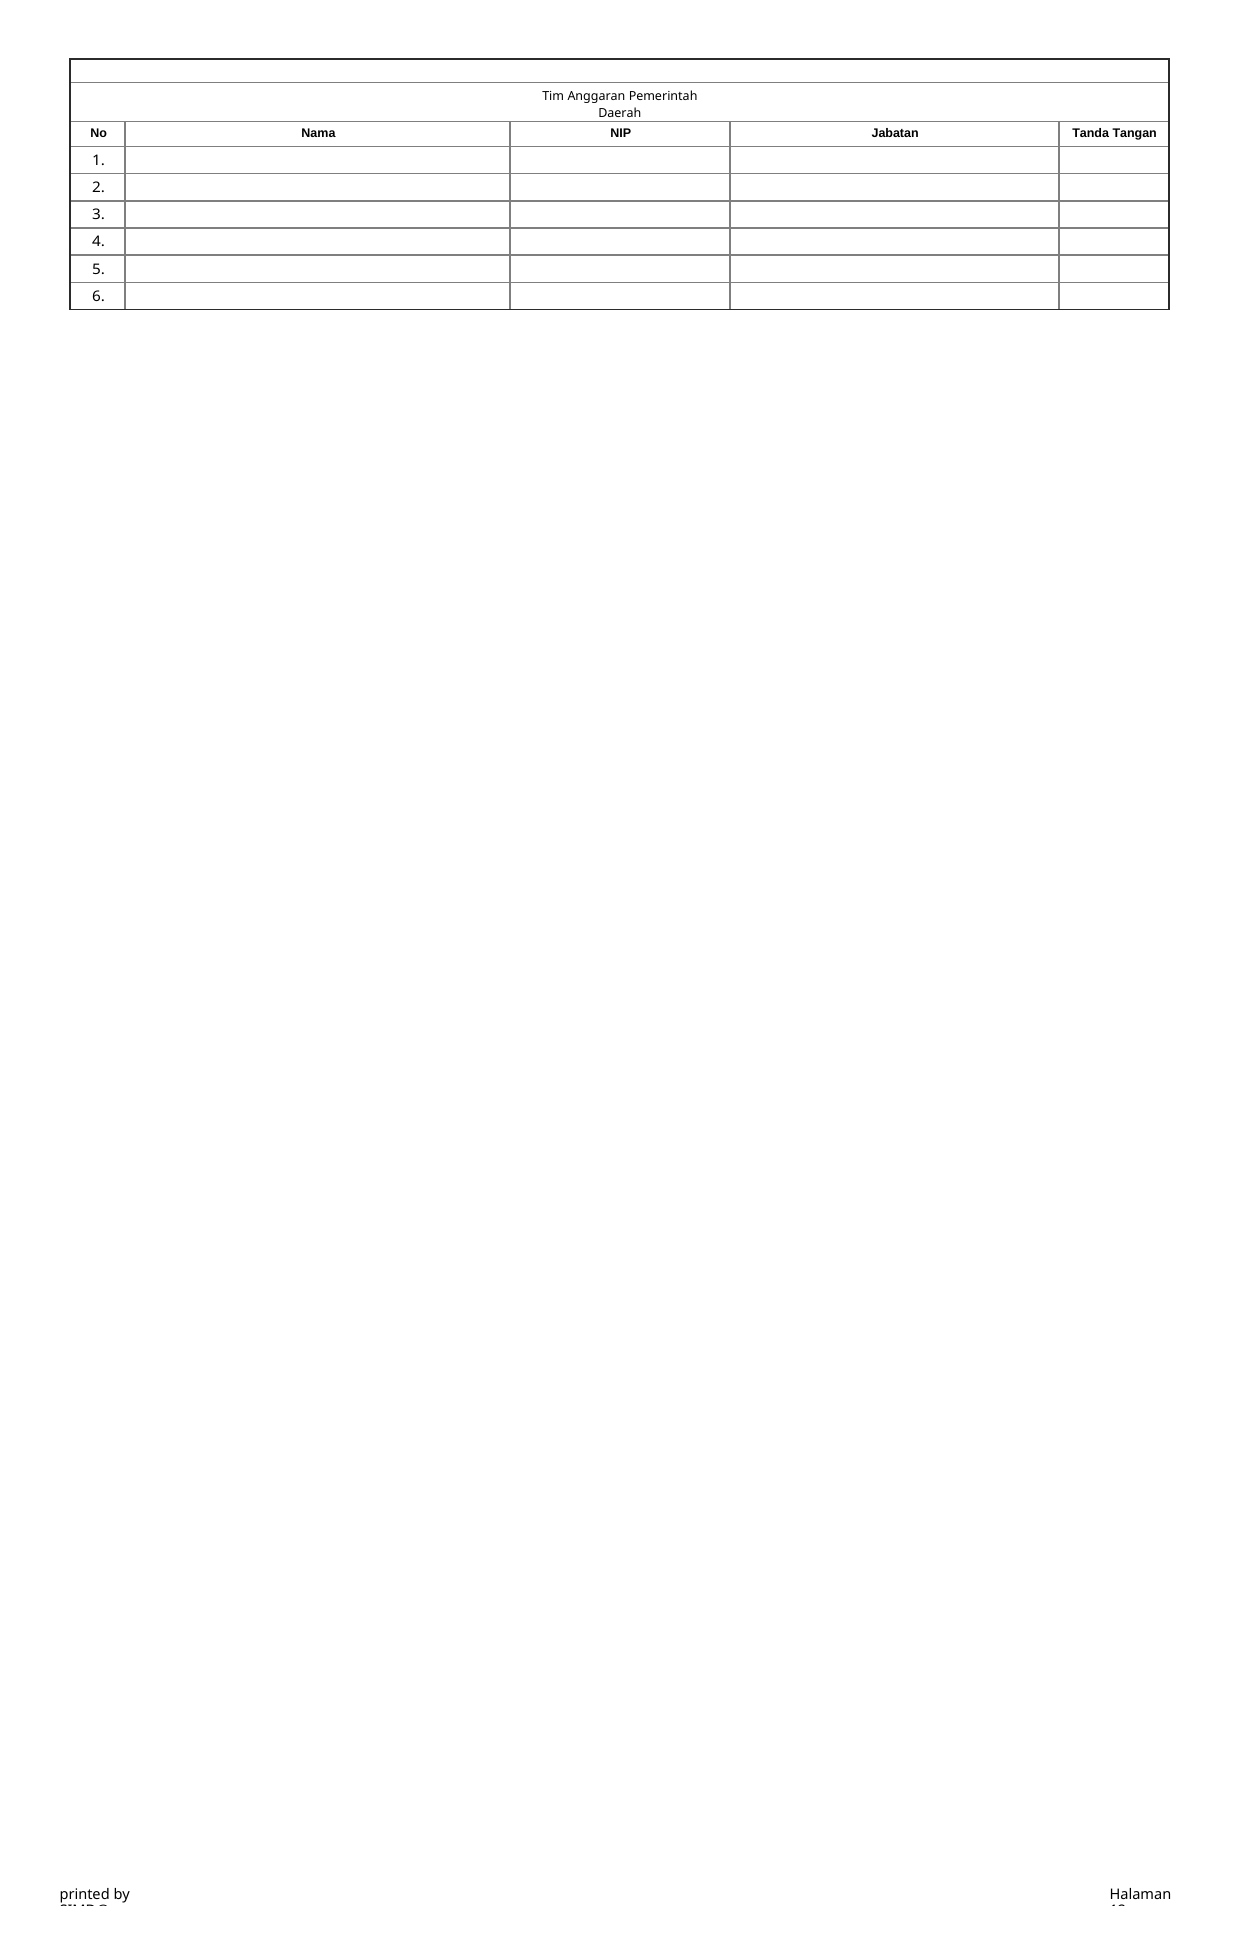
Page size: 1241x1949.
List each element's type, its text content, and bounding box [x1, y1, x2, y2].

table_cell [126, 229, 509, 254]
table_cell [126, 283, 509, 309]
table_cell [1060, 256, 1168, 281]
table_cell [1060, 229, 1168, 254]
table_cell 4. [71, 229, 124, 254]
table_cell No [71, 122, 124, 146]
table_header [71, 60, 1168, 82]
table_cell NIP [511, 122, 729, 146]
table_cell Jabatan [731, 122, 1058, 146]
table_cell [511, 147, 729, 173]
table_cell [126, 202, 509, 227]
table_cell [731, 229, 1058, 254]
table_cell Tanda Tangan [1060, 122, 1168, 146]
table_cell [126, 174, 509, 200]
table_cell Nama [126, 122, 509, 146]
table_cell [1060, 283, 1168, 309]
table_cell 5. [71, 256, 124, 281]
table_cell 6. [71, 283, 124, 309]
table_cell Tim Anggaran Pemerintah Daerah [71, 83, 1168, 121]
table_cell [731, 283, 1058, 309]
table_cell [731, 174, 1058, 200]
table_cell [511, 229, 729, 254]
table_cell [731, 256, 1058, 281]
table_cell [511, 256, 729, 281]
table_cell [511, 202, 729, 227]
table_cell [126, 147, 509, 173]
table_cell 2. [71, 174, 124, 200]
table_cell [126, 256, 509, 281]
table_cell [1060, 202, 1168, 227]
table_cell 1. [71, 147, 124, 173]
table_cell [731, 147, 1058, 173]
table_cell [511, 283, 729, 309]
table_cell [1060, 147, 1168, 173]
table_cell [731, 202, 1058, 227]
table_cell 3. [71, 202, 124, 227]
table_cell [511, 174, 729, 200]
table_cell [1060, 174, 1168, 200]
